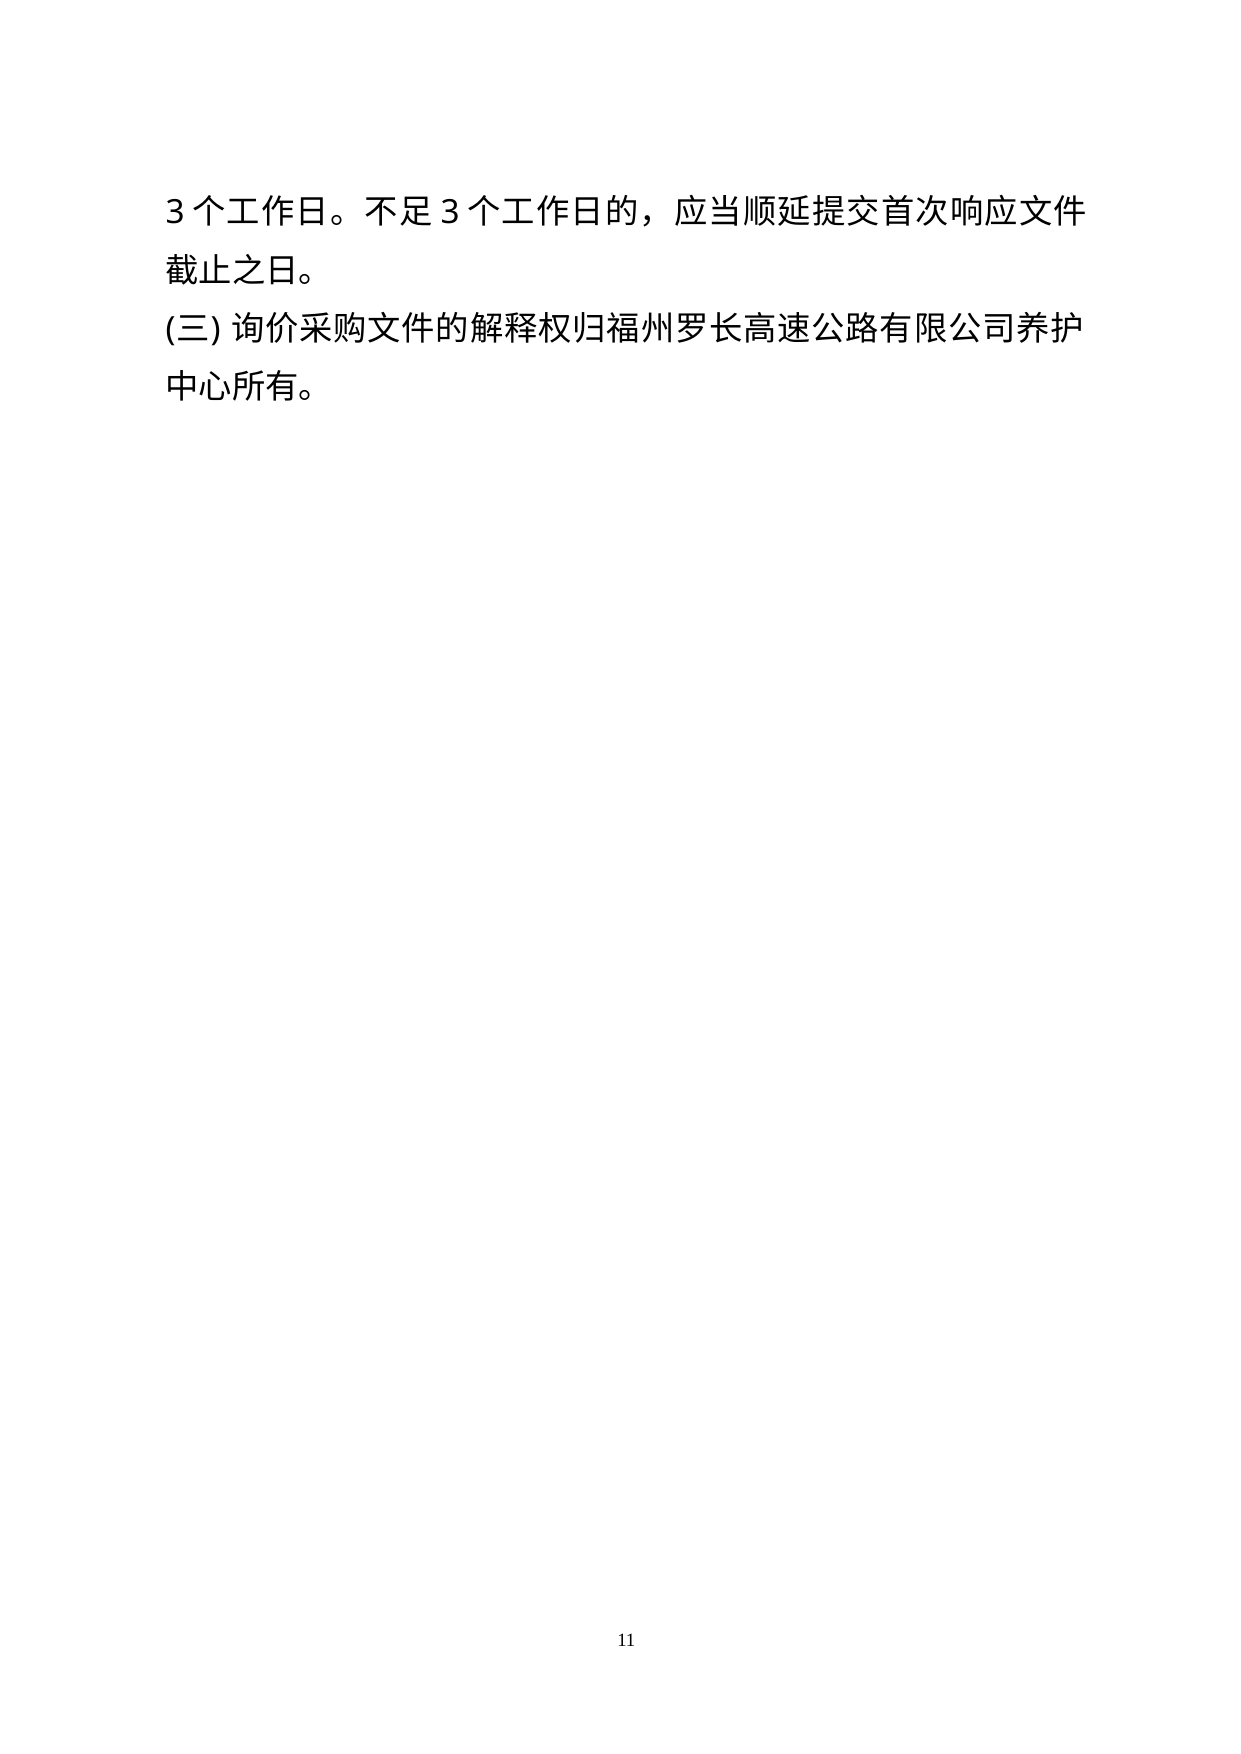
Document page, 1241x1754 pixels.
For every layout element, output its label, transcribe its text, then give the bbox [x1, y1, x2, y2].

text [165, 177, 1087, 294]
text (三) 询价采购文件的解释权归福州罗长高速公路有限公司养护中心所有。 [165, 294, 1087, 411]
